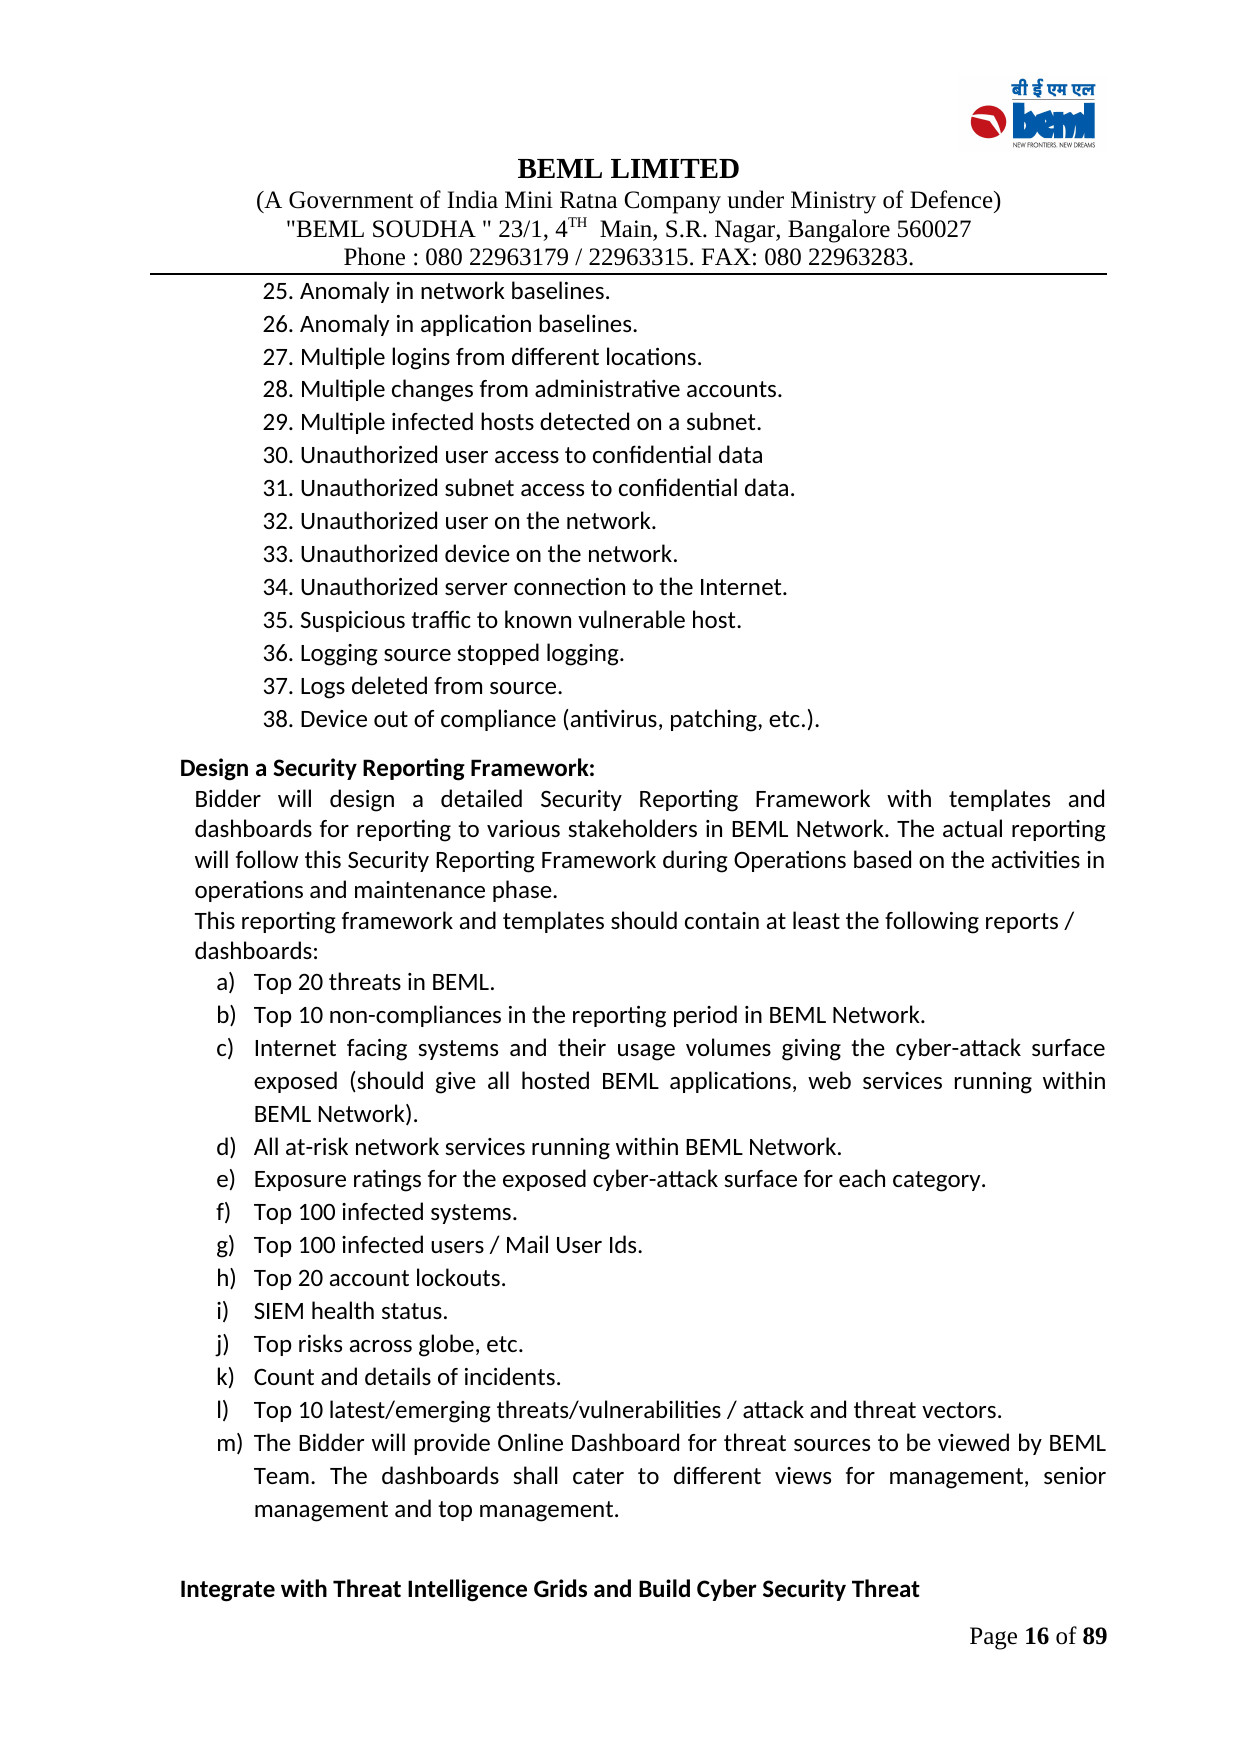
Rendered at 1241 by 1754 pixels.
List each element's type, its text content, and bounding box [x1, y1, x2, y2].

text Bidder will design a detailed Security Reporting Framework with templates and dashboards for reporting to various stakeholders in BEML Network. The actual reporting will follow this Security Reporting Framework during Operations based on the activities in operations and maintenance phase. [194, 783, 1107, 905]
text Design a Security Reporting Framework: [150, 752, 1107, 783]
list Anomaly in application baselines. [262, 308, 1107, 338]
list Unauthorized server connection to the Internet. [262, 571, 1107, 602]
list Top 10 latest/emerging threats/vulnerabilities / attack and threat vectors. [216, 1394, 1107, 1424]
list Top 20 threats in BEML. [216, 966, 1107, 997]
list Unauthorized device on the network. [262, 538, 1107, 569]
list Top risks across globe, etc. [216, 1328, 1107, 1359]
text dashboards: [194, 936, 1107, 966]
list Unauthorized user access to confidential data [262, 439, 1107, 470]
list Top 100 infected systems. [216, 1196, 1107, 1227]
list Anomaly in network baselines. [262, 275, 1107, 305]
list Exposure ratings for the exposed cyber-attack surface for each category. [216, 1163, 1107, 1194]
list Top 10 non-compliances in the reporting period in BEML Network. [216, 999, 1107, 1029]
list Count and details of incidents. [216, 1361, 1107, 1392]
list Multiple infected hosts detected on a subnet. [262, 407, 1107, 437]
list Logging source stopped logging. [262, 637, 1107, 667]
list Logs deleted from source. [262, 670, 1107, 700]
list Unauthorized subnet access to confidential data. [262, 472, 1107, 503]
list The Bidder will provide Online Dashboard for threat sources to be viewed by BEML Team. The dashboards shall cater to different views for management, senior management and top management. [216, 1427, 1107, 1523]
list Top 20 account lockouts. [216, 1262, 1107, 1293]
picture [958, 75, 1108, 152]
text Integrate with Threat Intelligence Grids and Build Cyber Security Threat [150, 1573, 1107, 1603]
list Multiple logins from different locations. [262, 341, 1107, 371]
list Multiple changes from administrative accounts. [262, 374, 1107, 404]
list SIEM health status. [216, 1295, 1107, 1326]
text This reporting framework and templates should contain at least the following reports / [194, 905, 1107, 936]
list All at-risk network services running within BEML Network. [216, 1131, 1107, 1161]
list Top 100 infected users / Mail User Ids. [216, 1229, 1107, 1260]
list Suspicious traffic to known vulnerable host. [262, 604, 1107, 634]
list Internet facing systems and their usage volumes giving the cyber-attack surface exposed (should give all hosted BEML applications, web services running within BEML Network). [216, 1032, 1107, 1128]
list Device out of compliance (antivirus, patching, etc.). [262, 703, 1107, 733]
list Unauthorized user on the network. [262, 505, 1107, 536]
